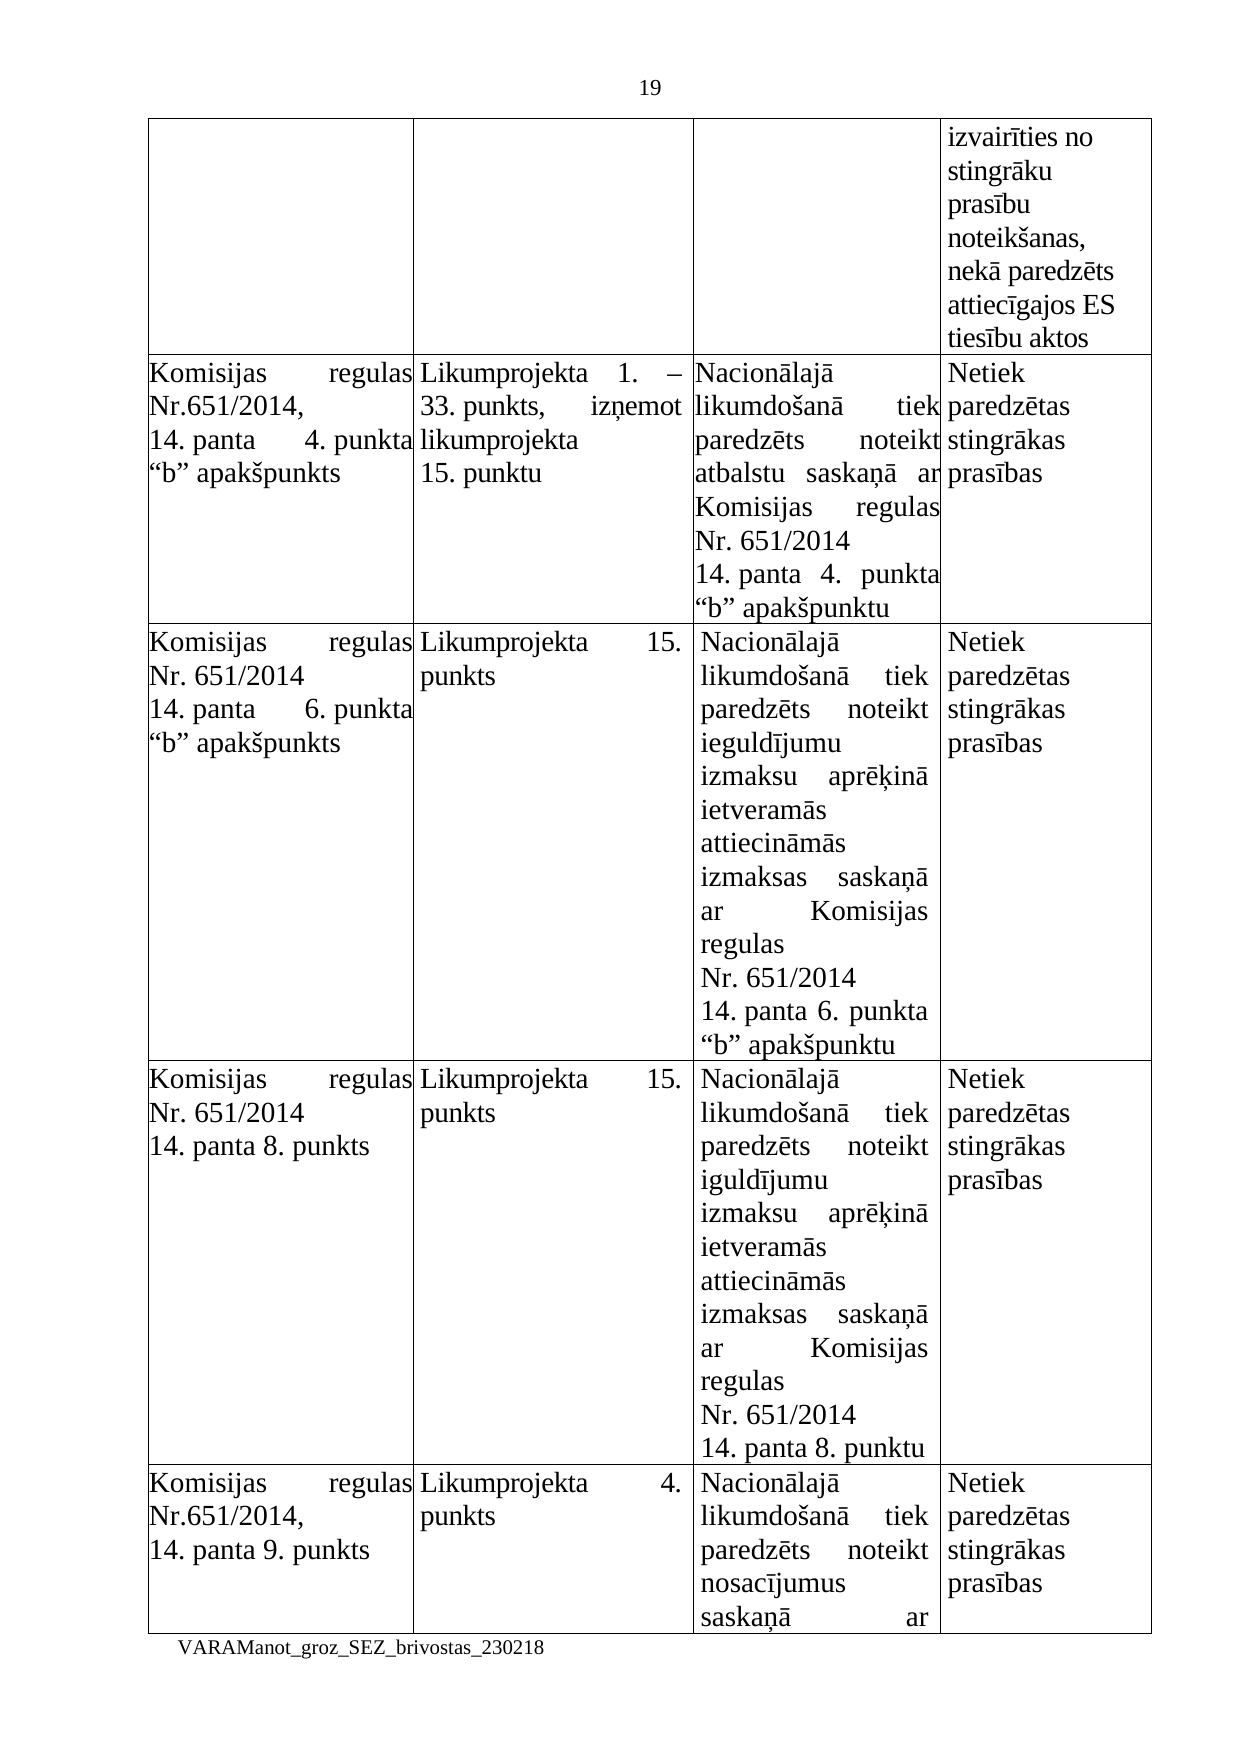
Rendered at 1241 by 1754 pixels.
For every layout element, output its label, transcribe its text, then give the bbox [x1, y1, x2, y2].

table_cell Likumprojekta 1. – 33. punkts, izņemot likumprojekta 15. punktu [414, 355, 693, 623]
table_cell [414, 119, 693, 354]
table_cell Komisijas regulas Nr. 651/2014 14. panta 6. punkta “b” apakšpunkts [149, 624, 413, 1060]
table_cell Komisijas regulas Nr.651/2014, 14. panta 4. punkta “b” apakšpunkts [149, 355, 413, 623]
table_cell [941, 1465, 1151, 1633]
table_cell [941, 119, 1151, 354]
table_cell Nacionālajā likumdošanā tiek paredzēts noteikt ieguldījumu izmaksu aprēķinā ietveramās attiecināmās izmaksas saskaņā ar Komisijas regulas Nr. 651/2014 14. panta 6. punkta “b” apakšpunktu [694, 624, 940, 1060]
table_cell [694, 119, 940, 354]
table_cell Likumprojekta 15. punkts [414, 624, 693, 1060]
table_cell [694, 1465, 940, 1633]
table_cell Likumprojekta 15. punkts [414, 1061, 693, 1464]
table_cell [149, 1465, 413, 1633]
table_cell Komisijas regulas Nr. 651/2014 14. panta 8. punkts [149, 1061, 413, 1464]
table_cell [149, 119, 413, 354]
table_cell Nacionālajā likumdošanā tiek paredzēts noteikt iguldījumu izmaksu aprēķinā ietveramās attiecināmās izmaksas saskaņā ar Komisijas regulas Nr. 651/2014 14. panta 8. punktu [694, 1061, 940, 1464]
table_cell Netiek paredzētas stingrākas prasības [941, 624, 1151, 1060]
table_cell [414, 1465, 693, 1633]
table_cell Netiek paredzētas stingrākas prasības [941, 1061, 1151, 1464]
table_cell Nacionālajā likumdošanā tiek paredzēts noteikt atbalstu saskaņā ar Komisijas regulas Nr. 651/2014 14. panta 4. punkta “b” apakšpunktu [694, 355, 940, 623]
table_cell Netiek paredzētas stingrākas prasības [941, 355, 1151, 623]
